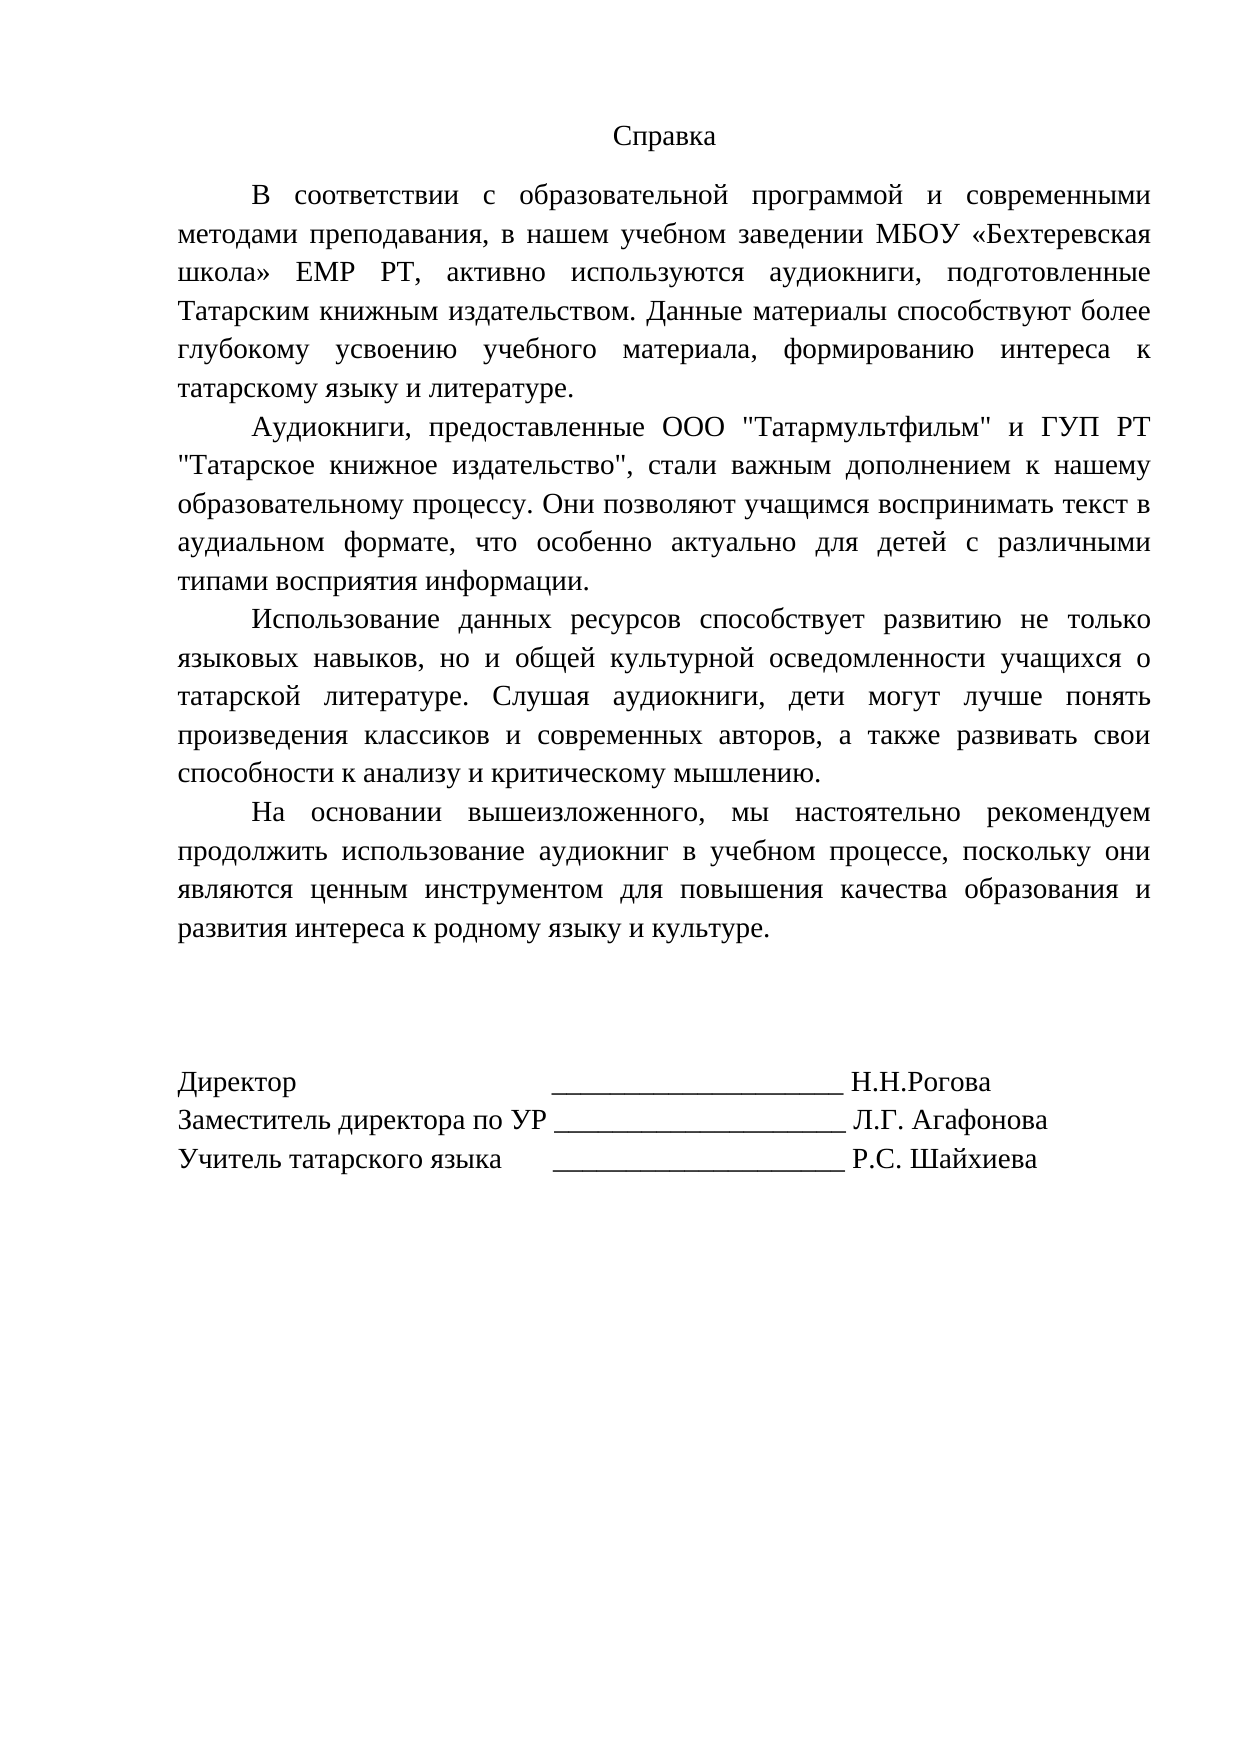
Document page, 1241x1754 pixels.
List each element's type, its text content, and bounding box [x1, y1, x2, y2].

text На основании вышеизложенного, мы настоятельно рекомендуем продолжить использование аудиокниг в учебном процессе, поскольку они являются ценным инструментом для повышения качества образования и развития интереса к родному языку и культуре. [177, 794, 1152, 943]
text Справка [177, 118, 1152, 152]
text Директор ____________________ Н.Н.Рогова [177, 1064, 1152, 1097]
text Использование данных ресурсов способствует развитию не только языковых навыков, но и общей культурной осведомленности учащихся о татарской литературе. Слушая аудиокниги, дети могут лучше понять произведения классиков и современных авторов, а также развивать свои способности к анализу и критическому мышлению. [177, 601, 1152, 789]
text Учитель татарского языка ____________________ Р.С. Шайхиева [177, 1141, 1152, 1174]
text Заместитель директора по УР ____________________ Л.Г. Агафонова [177, 1102, 1152, 1136]
text Аудиокниги, предоставленные ООО "Татармультфильм" и ГУП РТ "Татарское книжное издательство", стали важным дополнением к нашему образовательному процессу. Они позволяют учащимся воспринимать текст в аудиальном формате, что особенно актуально для детей с различными типами восприятия информации. [177, 409, 1152, 596]
text В соответствии с образовательной программой и современными методами преподавания, в нашем учебном заведении МБОУ «Бехтеревская школа» ЕМР РТ, активно используются аудиокниги, подготовленные Татарским книжным издательством. Данные материалы способствуют более глубокому усвоению учебного материала, формированию интереса к татарскому языку и литературе. [177, 177, 1152, 404]
